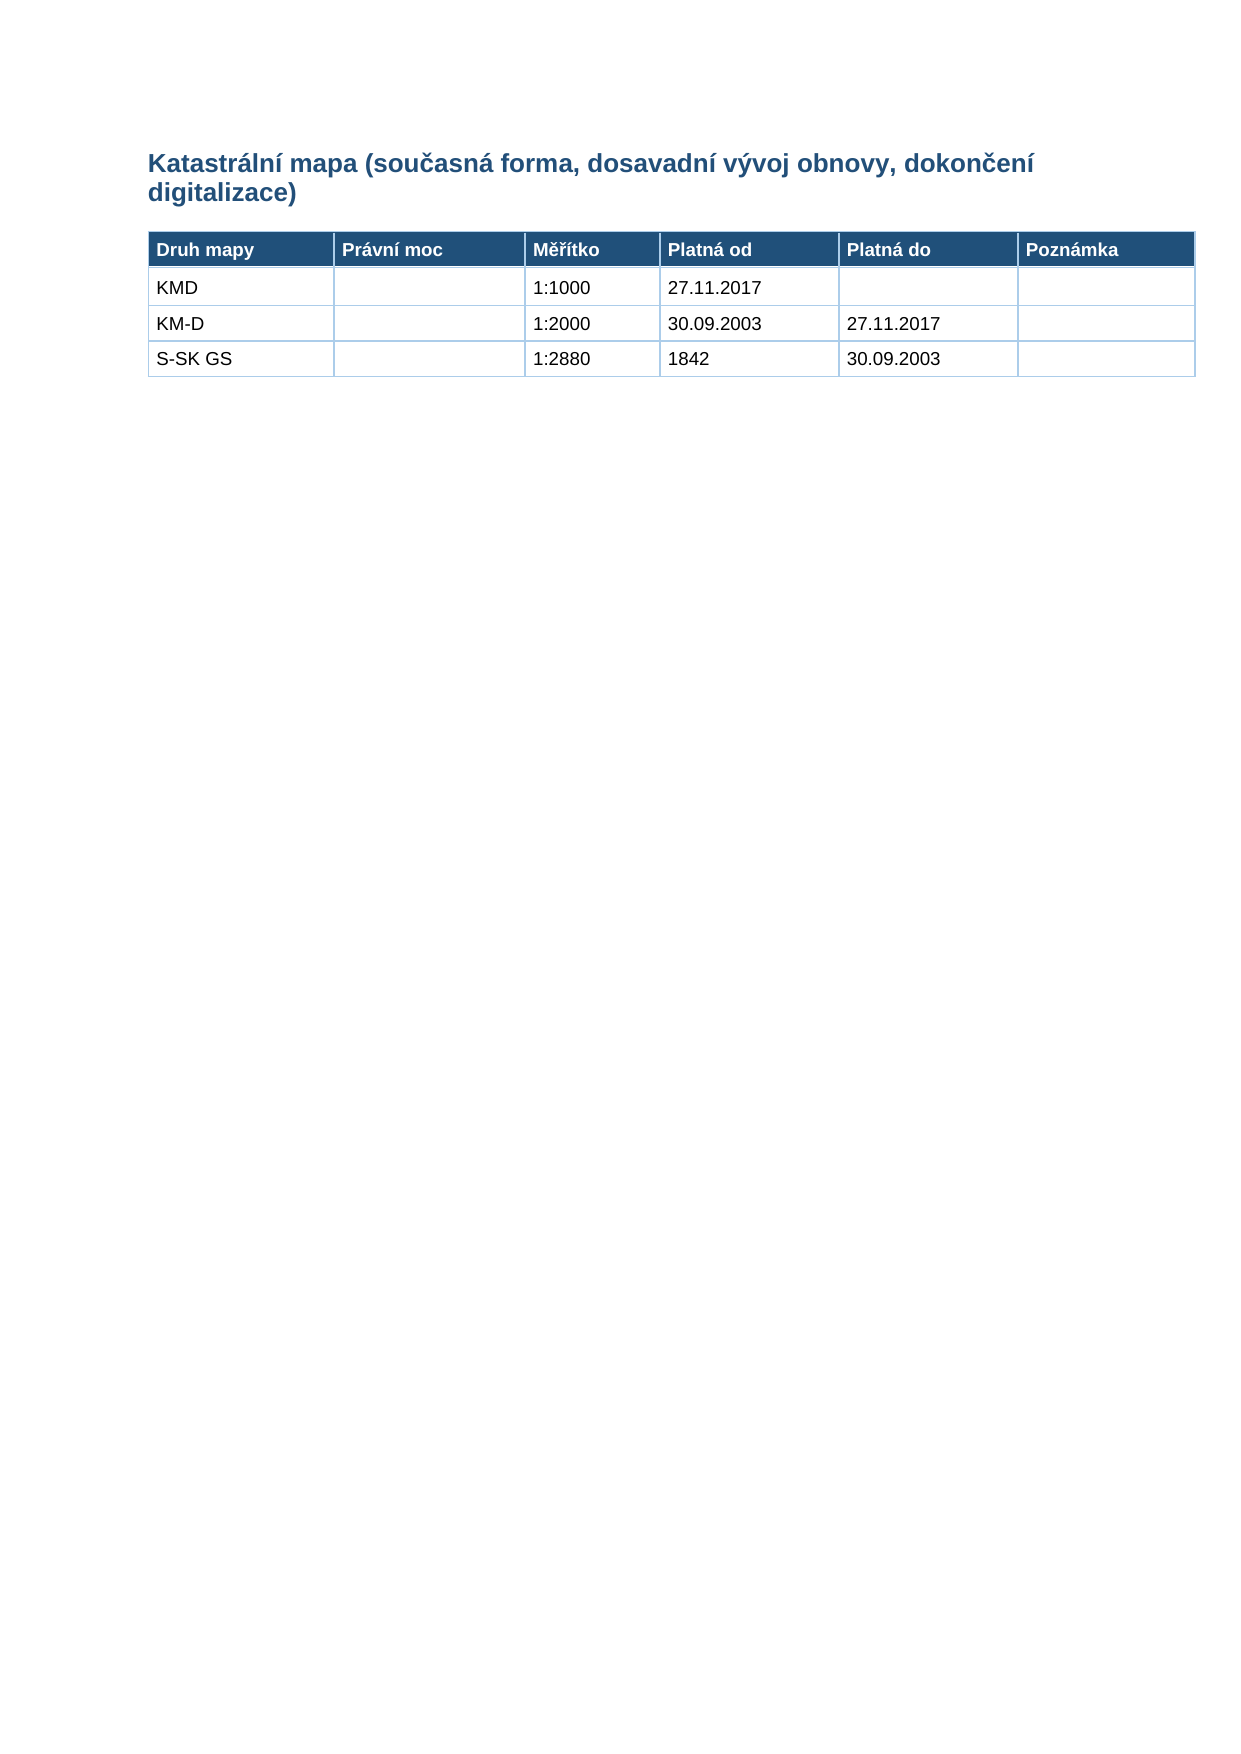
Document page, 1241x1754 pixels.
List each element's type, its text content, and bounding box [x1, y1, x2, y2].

table_cell [1019, 342, 1194, 376]
table_cell [1019, 306, 1194, 340]
text Katastrální mapa (současná forma, dosavadní vývoj obnovy, dokončení digitalizace) [148, 148, 1093, 207]
table_cell 30.09.2003 [661, 306, 838, 340]
table_cell 1:2880 [526, 342, 659, 376]
table_cell [335, 306, 524, 340]
table_header Platná od [661, 232, 839, 266]
table_cell KMD [149, 268, 333, 304]
table_header Druh mapy [149, 232, 334, 266]
table_header Platná do [840, 232, 1018, 266]
table_cell [1019, 268, 1194, 304]
table_cell 1:1000 [526, 268, 659, 304]
table_cell [335, 268, 524, 304]
table_cell 1:2000 [526, 306, 659, 340]
table_header Měřítko [526, 232, 660, 266]
table_header Poznámka [1019, 232, 1194, 266]
table_cell 30.09.2003 [840, 342, 1017, 376]
table_cell 27.11.2017 [840, 306, 1017, 340]
table_cell [335, 342, 524, 376]
table_cell 27.11.2017 [661, 268, 838, 304]
table_cell [840, 268, 1017, 304]
table_cell S-SK GS [149, 342, 333, 376]
table_header Právní moc [335, 232, 525, 266]
table_cell KM-D [149, 306, 333, 340]
table_cell 1842 [661, 342, 838, 376]
